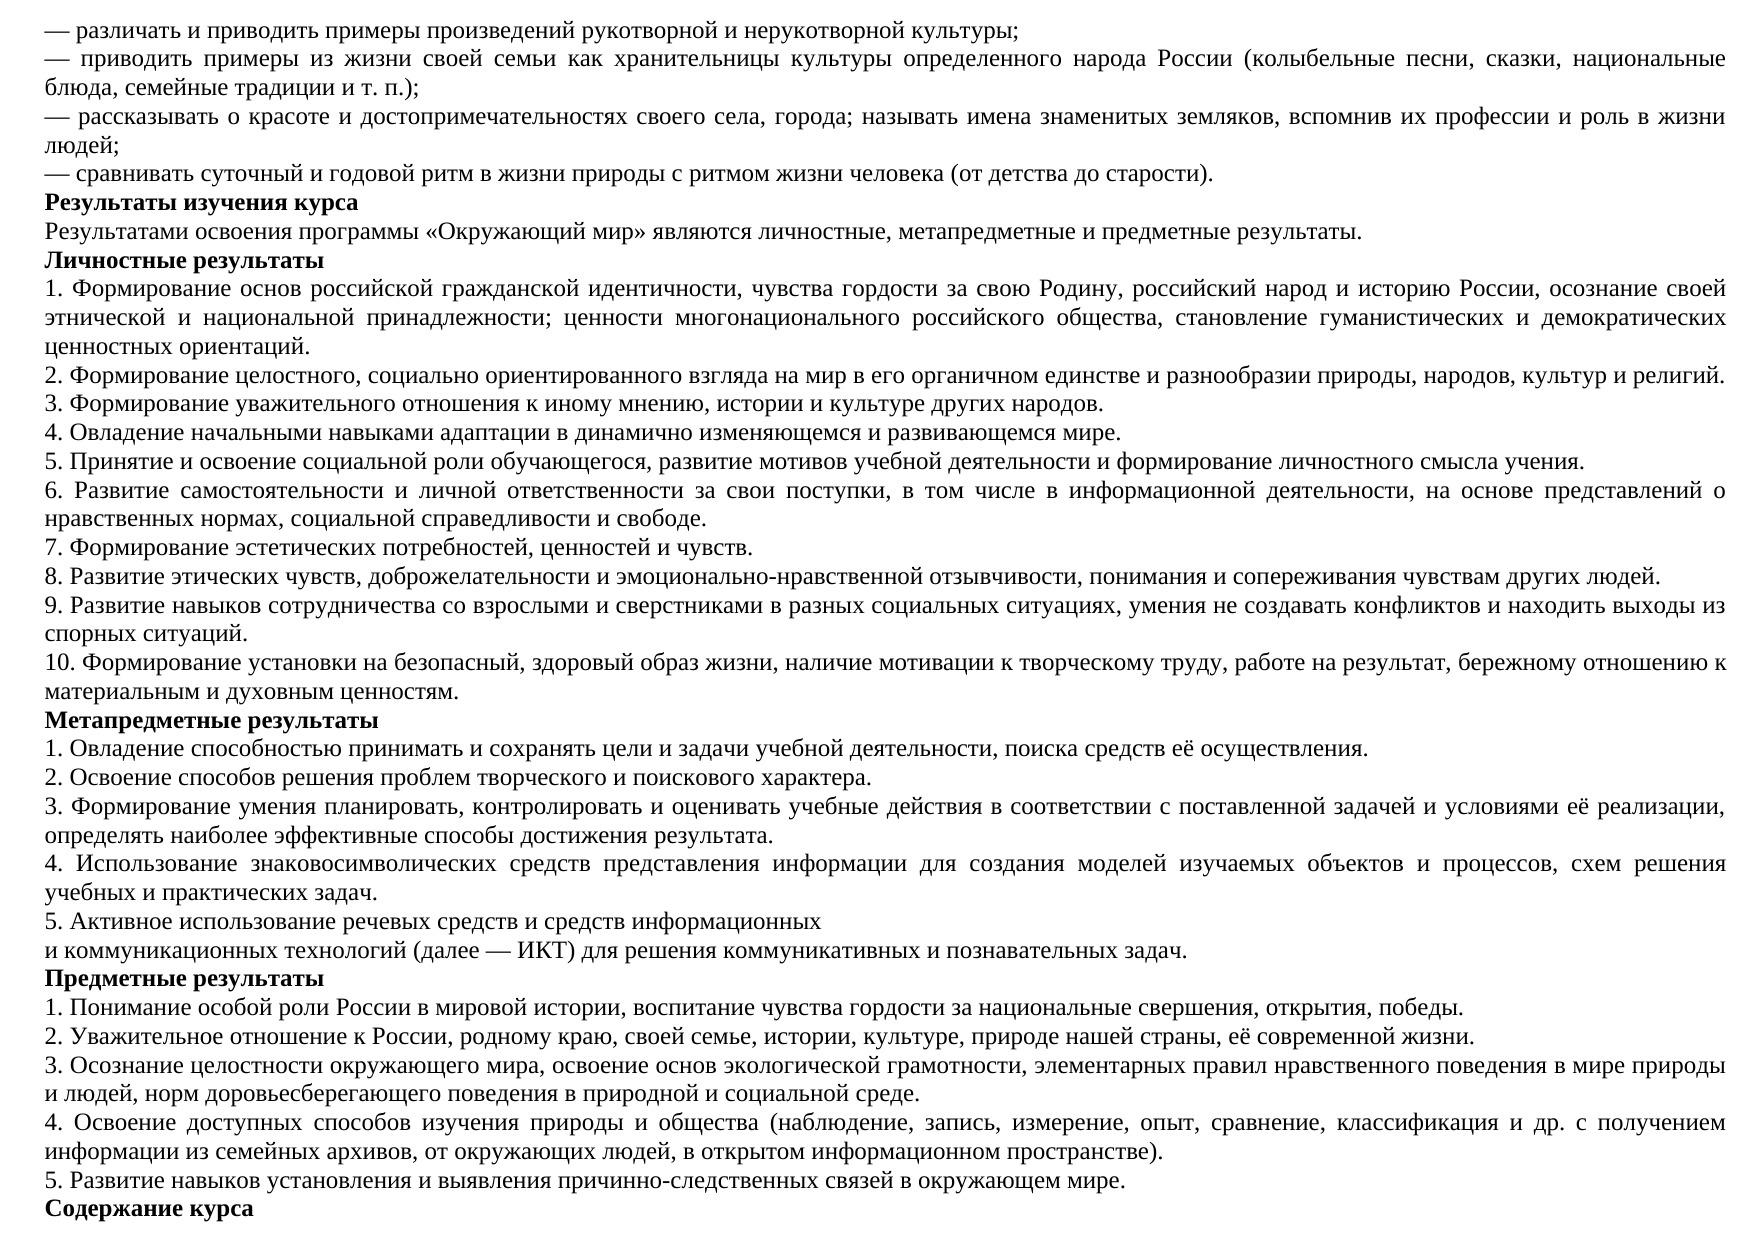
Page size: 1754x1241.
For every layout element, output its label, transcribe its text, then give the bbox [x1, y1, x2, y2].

text 3. Формирование умения планировать, контролировать и оценивать учебные действия в соответствии с поставленной задачей и условиями её реализации, определять наиболее эффективные способы достижения результата. [44, 791, 1728, 848]
text — приводить примеры из жизни своей семьи как хранительницы культуры определенного народа России (колыбельные песни, сказки, национальные блюда, семейные традиции и т. п.); [44, 43, 1728, 101]
text — рассказывать о красоте и достопримечательностях своего села, города; называть имена знаменитых земляков, вспомнив их профессии и роль в жизни людей; [44, 101, 1728, 158]
text 2. Уважительное отношение к России, родному краю, своей семье, истории, культуре, природе нашей страны, её современной жизни. [44, 1021, 1728, 1050]
text 10. Формирование установки на безопасный, здоровый образ жизни, наличие мотивации к творческому труду, работе на результат, бережному отношению к материальным и духовным ценностям. [44, 647, 1728, 705]
text — сравнивать суточный и годовой ритм в жизни природы с ритмом жизни человека (от детства до старости). [44, 158, 1728, 187]
text 3. Формирование уважительного отношения к иному мнению, истории и культуре других народов. [44, 388, 1728, 417]
text 1. Овладение способностью принимать и сохранять цели и задачи учебной деятельности, поиска средств её осуществления. [44, 733, 1728, 762]
text Личностные результаты [44, 245, 1728, 273]
text и коммуникационных технологий (далее — ИКТ) для решения коммуникативных и познавательных задач. [44, 935, 1728, 963]
text 4. Овладение начальными навыками адаптации в динамично изменяющемся и развивающемся мире. [44, 417, 1728, 446]
text 4. Освоение доступных способов изучения природы и общества (наблюдение, запись, измерение, опыт, сравнение, классификация и др. с получением информации из семейных архивов, от окружающих людей, в открытом информационном пространстве). [44, 1107, 1728, 1165]
text 5. Развитие навыков установления и выявления причинно-следственных связей в окружающем мире. [44, 1165, 1728, 1193]
text 9. Развитие навыков сотрудничества со взрослыми и сверстниками в разных социальных ситуациях, умения не создавать конфликтов и находить выходы из спорных ситуаций. [44, 590, 1728, 647]
text — различать и приводить примеры произведений рукотворной и нерукотворной культуры; [44, 15, 1728, 43]
text 1. Формирование основ российской гражданской идентичности, чувства гордости за свою Родину, российский народ и историю России, осознание своей этнической и национальной принадлежности; ценности многонационального российского общества, становление гуманистических и демократических ценностных ориентаций. [44, 273, 1728, 360]
text 7. Формирование эстетических потребностей, ценностей и чувств. [44, 532, 1728, 561]
text 2. Освоение способов решения проблем творческого и поискового характера. [44, 762, 1728, 791]
text Содержание курса [44, 1193, 1728, 1222]
text 8. Развитие этических чувств, доброжелательности и эмоционально-нравственной отзывчивости, понимания и сопереживания чувствам других людей. [44, 561, 1728, 590]
text Метапредметные результаты [44, 705, 1728, 733]
text Результатами освоения программы «Окружающий мир» являются личностные, метапредметные и предметные результаты. [44, 216, 1728, 245]
text 1. Понимание особой роли России в мировой истории, воспитание чувства гордости за национальные свершения, открытия, победы. [44, 992, 1728, 1021]
text 5. Принятие и освоение социальной роли обучающегося, развитие мотивов учебной деятельности и формирование личностного смысла учения. [44, 446, 1728, 475]
text Результаты изучения курса [44, 187, 1728, 216]
text 5. Активное использование речевых средств и средств информационных [44, 906, 1728, 935]
text 2. Формирование целостного, социально ориентированного взгляда на мир в его органичном единстве и разнообразии природы, народов, культур и религий. [44, 360, 1728, 388]
text 6. Развитие самостоятельности и личной ответственности за свои поступки, в том числе в информационной деятельности, на основе представлений о нравственных нормах, социальной справедливости и свободе. [44, 475, 1728, 532]
text 3. Осознание целостности окружающего мира, освоение основ экологической грамотности, элементарных правил нравственного поведения в мире природы и людей, норм доровьесберегающего поведения в природной и социальной среде. [44, 1050, 1728, 1107]
text 4. Использование знаковосимволических средств представления информации для создания моделей изучаемых объектов и процессов, схем решения учебных и практических задач. [44, 848, 1728, 906]
text Предметные результаты [44, 963, 1728, 992]
